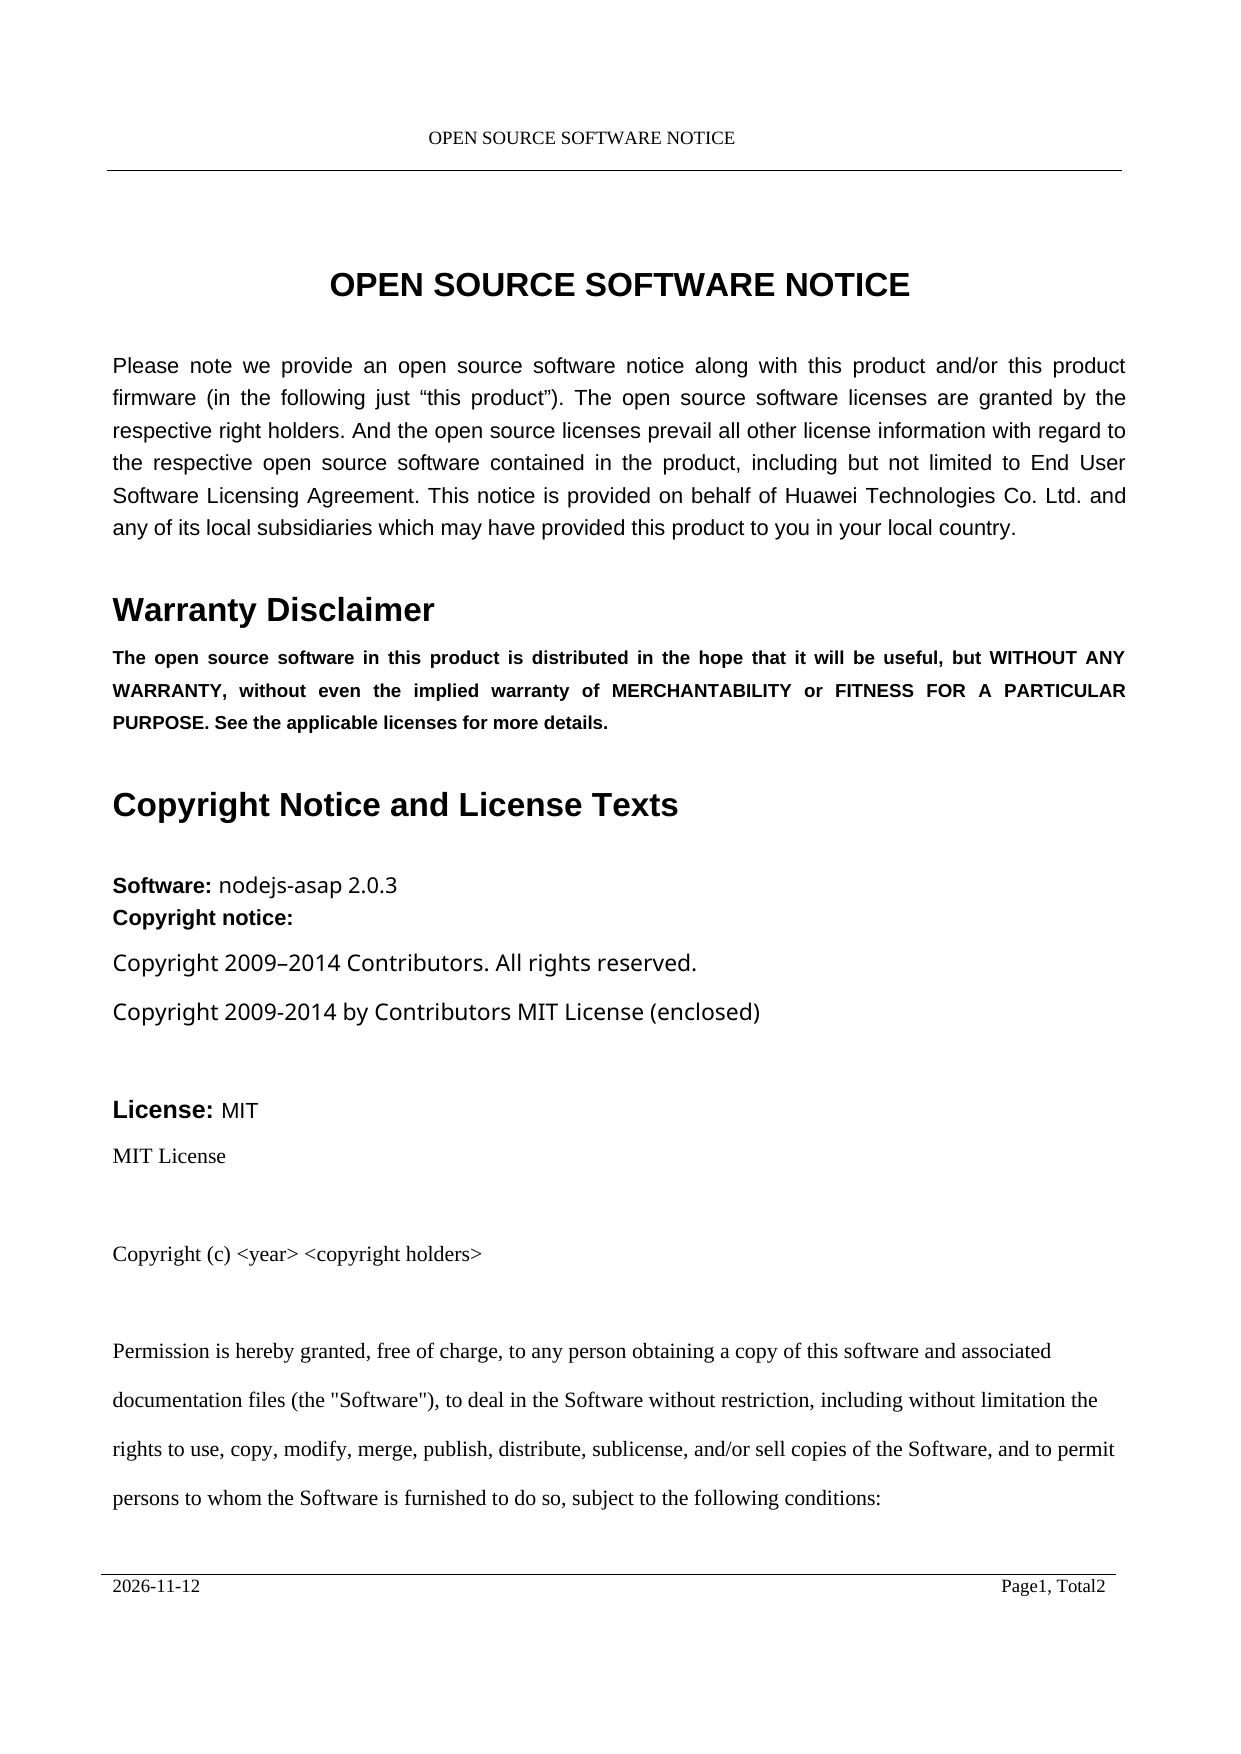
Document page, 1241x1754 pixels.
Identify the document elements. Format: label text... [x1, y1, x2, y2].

text Software: nodejs-asap 2.0.3 [112, 869, 1128, 901]
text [112, 1140, 1128, 1513]
text Please note we provide an open source software notice along with this product and/or this product firmware (in the following just “this product”). The open source software licenses are granted by the respective right holders. And the open source licenses prevail all other license information with regard to the respective open source software contained in the product, including but not limited to End User Software Licensing Agreement. This notice is provided on behalf of Huawei Technologies Co. Ltd. and any of its local subsidiaries which may have provided this product to you in your local country. [112, 349, 1128, 544]
text Copyright 2009–2014 Contributors. All rights reserved. Copyright 2009-2014 by Contributors MIT License (enclosed) [112, 947, 1128, 1077]
text The open source software in this product is distributed in the hope that it will be useful, but WITHOUT ANY WARRANTY, without even the implied warranty of MERCHANTABILITY or FITNESS FOR A PARTICULAR PURPOSE. See the applicable licenses for more details. [112, 641, 1128, 739]
text Copyright notice: [112, 901, 1128, 934]
text OPEN SOURCE SOFTWARE NOTICE [112, 251, 1128, 316]
text License: MIT [112, 1093, 1128, 1125]
text Copyright Notice and License Texts [112, 771, 1128, 836]
text Warranty Disclaimer [112, 576, 1128, 641]
